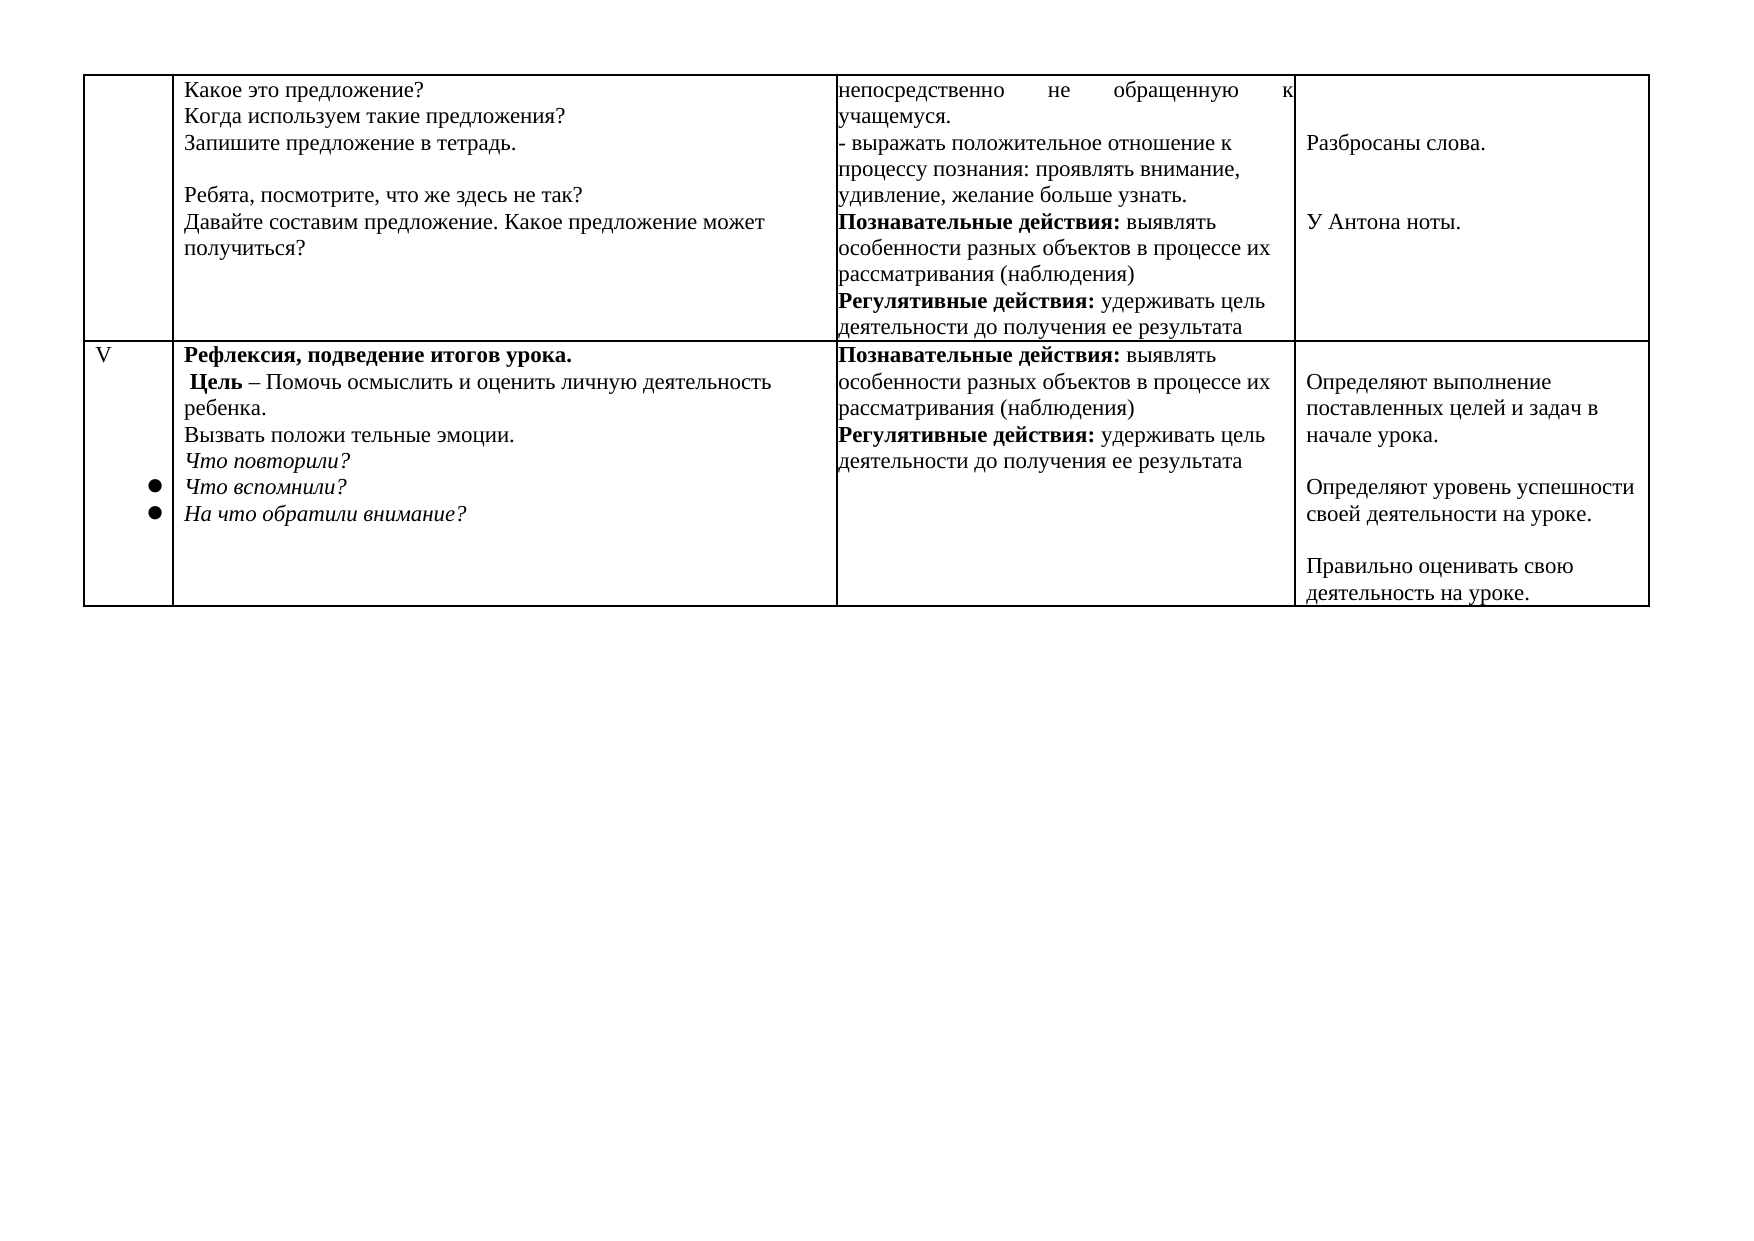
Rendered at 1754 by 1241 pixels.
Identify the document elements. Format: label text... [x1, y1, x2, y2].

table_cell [838, 76, 1294, 339]
table_cell Определяют выполнение поставленных целей и задач в начале урока. Определяют уровень успешности своей деятельности на уроке. Правильно оценивать свою деятельность на уроке. [1296, 342, 1648, 605]
table_cell [85, 76, 172, 339]
table_cell V [85, 342, 172, 605]
table_cell Познавательные действия: выявлять особенности разных объектов в процессе их рассматривания (наблюдения) Регулятивные действия: удерживать цель деятельности до получения ее результата [838, 342, 1294, 605]
table_cell Рефлексия, подведение итогов урока. Цель – Помочь осмыслить и оценить личную деятельность ребенка. Вызвать положи тельные эмоции. Что повторили? Что вспомнили? На что обратили внимание? [174, 342, 836, 605]
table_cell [1296, 76, 1648, 339]
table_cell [174, 76, 836, 339]
